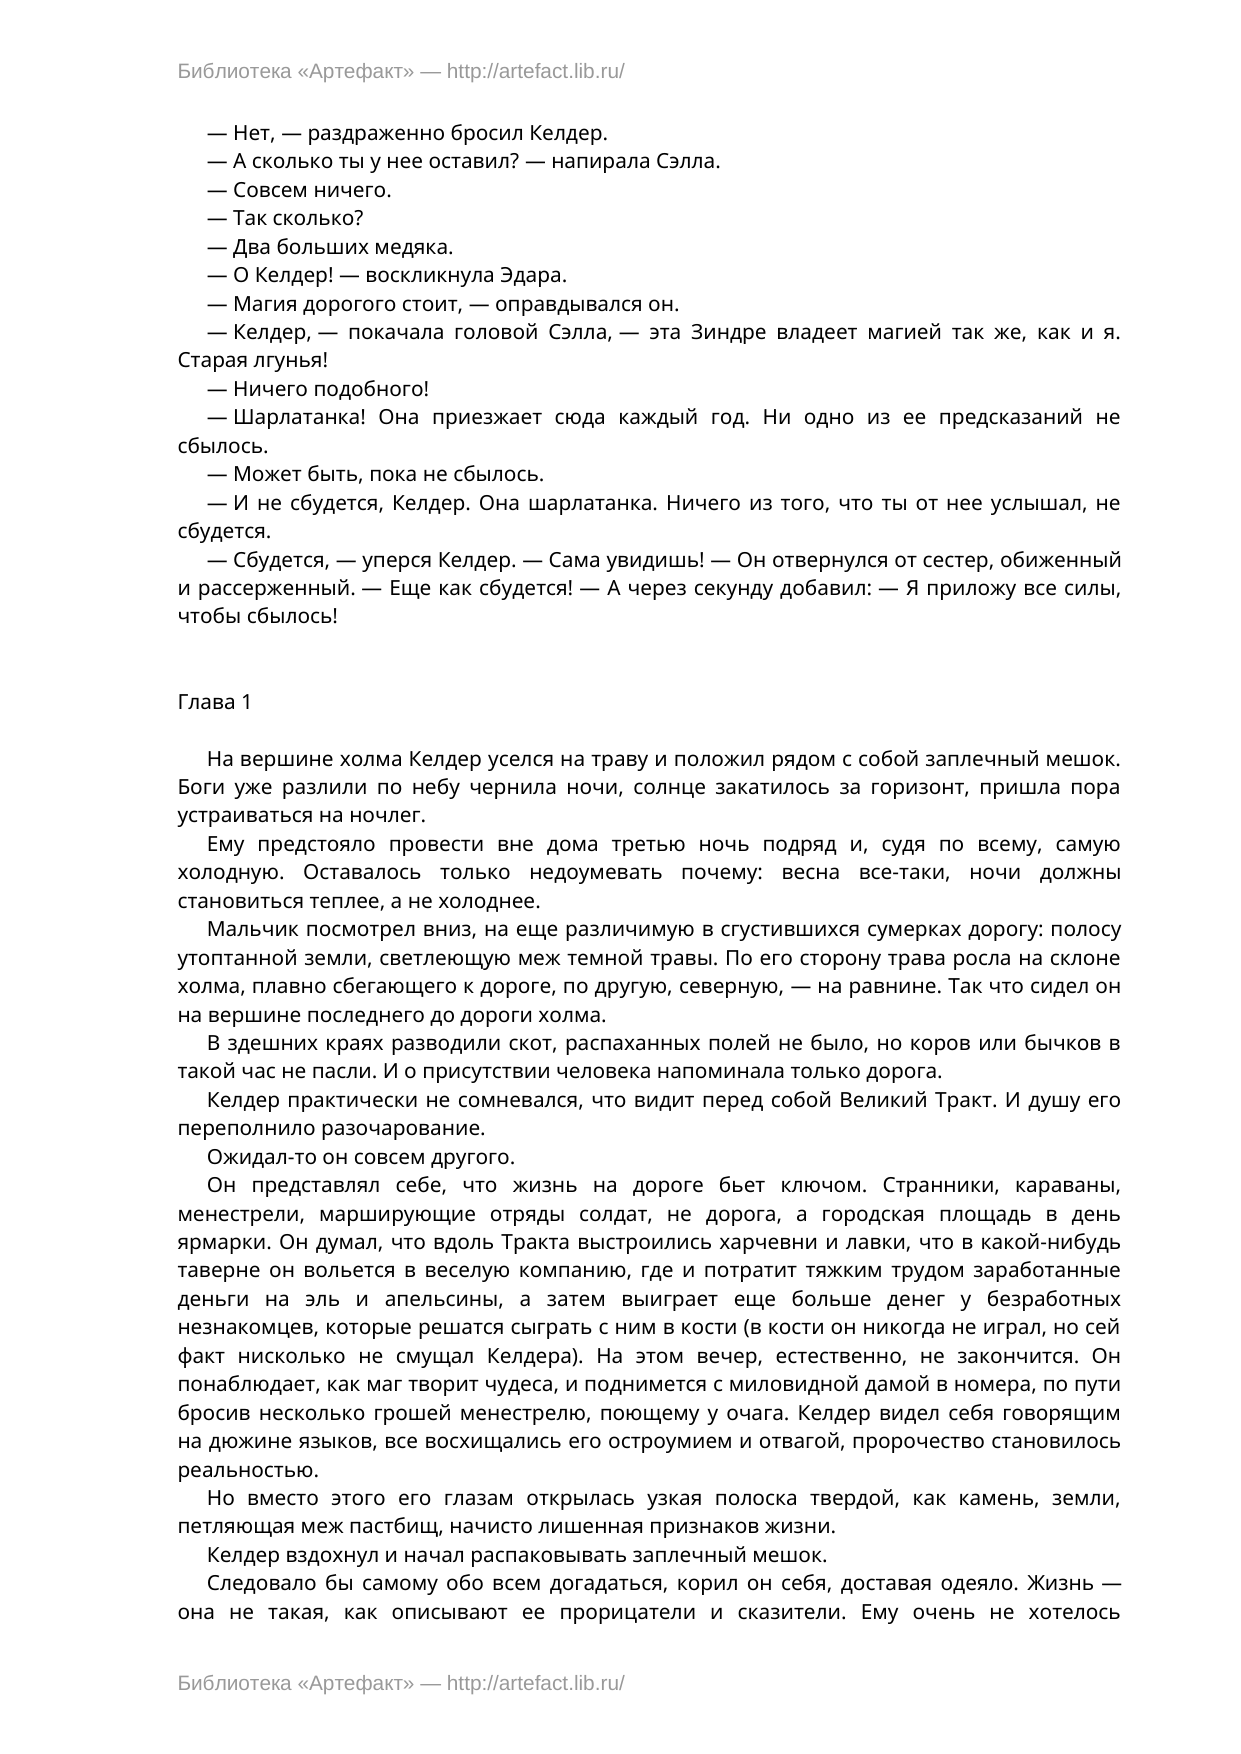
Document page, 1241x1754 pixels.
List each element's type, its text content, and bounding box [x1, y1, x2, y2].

text Мальчик посмотрел вниз, на еще различимую в сгустившихся сумерках дорогу: полосу утоптанной земли, светлеющую меж темной травы. По его сторону трава росла на склоне холма, плавно сбегающего к дороге, по другую, северную, — на равнине. Так что сидел он на вершине последнего до дороги холма. [177, 914, 1122, 1028]
text Келдер вздохнул и начал распаковывать заплечный мешок. [177, 1540, 1122, 1568]
text — А сколько ты у нее оставил? — напирала Сэлла. [177, 147, 1122, 175]
text На вершине холма Келдер уселся на траву и положил рядом с собой заплечный мешок. Боги уже разлили по небу чернила ночи, солнце закатилось за горизонт, пришла пора устраиваться на ночлег. [177, 744, 1122, 829]
text — И не сбудется, Келдер. Она шарлатанка. Ничего из того, что ты от нее услышал, не сбудется. [177, 488, 1122, 545]
text В здешних краях разводили скот, распаханных полей не было, но коров или бычков в такой час не пасли. И о присутствии человека напоминала только дорога. [177, 1028, 1122, 1085]
text Но вместо этого его глазам открылась узкая полоска твердой, как камень, земли, петляющая меж пастбищ, начисто лишенная признаков жизни. [177, 1483, 1122, 1540]
text — О Келдер! — воскликнула Эдара. [177, 260, 1122, 289]
text — Шарлатанка! Она приезжает сюда каждый год. Ни одно из ее предсказаний не сбылось. [177, 402, 1122, 459]
text Он представлял себе, что жизнь на дороге бьет ключом. Странники, караваны, менестрели, марширующие отряды солдат, не дорога, а городская площадь в день ярмарки. Он думал, что вдоль Тракта выстроились харчевни и лавки, что в какой-нибудь таверне он вольется в веселую компанию, где и потратит тяжким трудом заработанные деньги на эль и апельсины, а затем выиграет еще больше денег у безработных незнакомцев, которые решатся сыграть с ним в кости (в кости он никогда не играл, но сей факт нисколько не смущал Келдера). На этом вечер, естественно, не закончится. Он понаблюдает, как маг творит чудеса, и поднимется с миловидной дамой в номера, по пути бросив несколько грошей менестрелю, поющему у очага. Келдер видел себя говорящим на дюжине языков, все восхищались его остроумием и отвагой, пророчество становилось реальностью. [177, 1170, 1122, 1483]
text — Нет, — раздраженно бросил Келдер. [177, 118, 1122, 147]
text — Магия дорогого стоит, — оправдывался он. [177, 289, 1122, 317]
text — Келдер, — покачала головой Сэлла, — эта Зиндре владеет магией так же, как и я. Старая лгунья! [177, 317, 1122, 374]
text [177, 1568, 1122, 1625]
text — Так сколько? [177, 203, 1122, 232]
text Келдер практически не сомневался, что видит перед собой Великий Тракт. И душу его переполнило разочарование. [177, 1085, 1122, 1142]
text — Два больших медяка. [177, 232, 1122, 260]
text Ему предстояло провести вне дома третью ночь подряд и, судя по всему, самую холодную. Оставалось только недоумевать почему: весна все-таки, ночи должны становиться теплее, а не холоднее. [177, 829, 1122, 914]
text Ожидал-то он совсем другого. [177, 1142, 1122, 1170]
text — Может быть, пока не сбылось. [177, 459, 1122, 488]
text — Сбудется, — уперся Келдер. — Сама увидишь! — Он отвернулся от сестер, обиженный и рассерженный. — Еще как сбудется! — А через секунду добавил: — Я приложу все силы, чтобы сбылось! [177, 545, 1122, 630]
subtitle Глава 1 [177, 687, 1122, 715]
text — Совсем ничего. [177, 175, 1122, 203]
text — Ничего подобного! [177, 374, 1122, 402]
